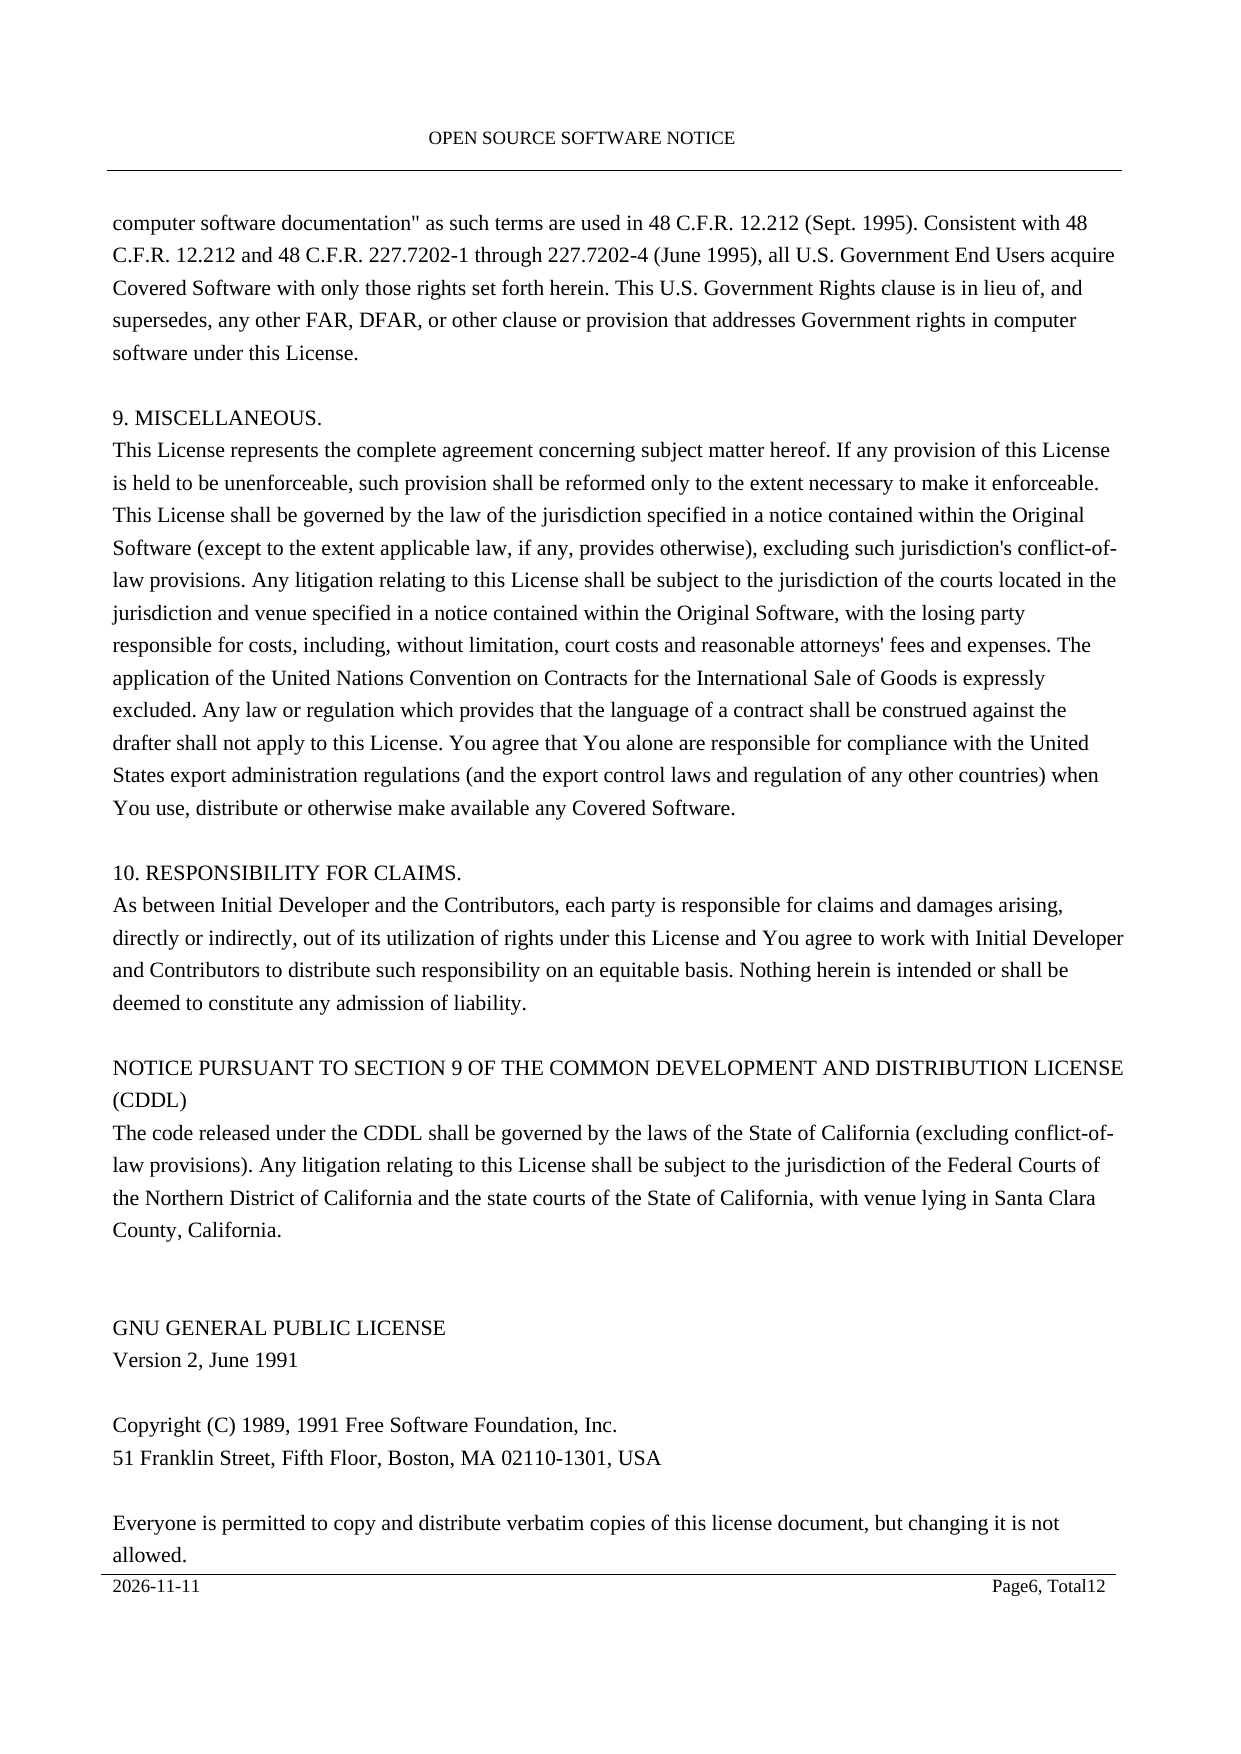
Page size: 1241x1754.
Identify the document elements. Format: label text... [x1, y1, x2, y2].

text This License represents the complete agreement concerning subject matter hereof. If any provision of this License is held to be unenforceable, such provision shall be reformed only to the extent necessary to make it enforceable. This License shall be governed by the law of the jurisdiction specified in a notice contained within the Original Software (except to the extent applicable law, if any, provides otherwise), excluding such jurisdiction's conflict-of-law provisions. Any litigation relating to this License shall be subject to the jurisdiction of the courts located in the jurisdiction and venue specified in a notice contained within the Original Software, with the losing party responsible for costs, including, without limitation, court costs and reasonable attorneys' fees and expenses. The application of the United Nations Convention on Contracts for the International Sale of Goods is expressly excluded. Any law or regulation which provides that the language of a contract shall be construed against the drafter shall not apply to this License. You agree that You alone are responsible for compliance with the United States export administration regulations (and the export control laws and regulation of any other countries) when You use, distribute or otherwise make available any Covered Software. [112, 434, 1128, 824]
text 51 Franklin Street, Fifth Floor, Boston, MA 02110-1301, USA [112, 1441, 1128, 1474]
text 9. MISCELLANEOUS. [112, 401, 1128, 434]
text Everyone is permitted to copy and distribute verbatim copies of this license document, but changing it is not allowed. [112, 1506, 1128, 1571]
text The code released under the CDDL shall be governed by the laws of the State of California (excluding conflict-of-law provisions). Any litigation relating to this License shall be subject to the jurisdiction of the Federal Courts of the Northern District of California and the state courts of the State of California, with venue lying in Santa Clara County, California. [112, 1116, 1128, 1246]
text 10. RESPONSIBILITY FOR CLAIMS. [112, 856, 1128, 889]
text As between Initial Developer and the Contributors, each party is responsible for claims and damages arising, directly or indirectly, out of its utilization of rights under this License and You agree to work with Initial Developer and Contributors to distribute such responsibility on an equitable basis. Nothing herein is intended or shall be deemed to constitute any admission of liability. [112, 889, 1128, 1019]
text Version 2, June 1991 [112, 1344, 1128, 1376]
text NOTICE PURSUANT TO SECTION 9 OF THE COMMON DEVELOPMENT AND DISTRIBUTION LICENSE (CDDL) [112, 1051, 1128, 1116]
text GNU GENERAL PUBLIC LICENSE [112, 1279, 1128, 1344]
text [112, 206, 1128, 369]
text Copyright (C) 1989, 1991 Free Software Foundation, Inc. [112, 1409, 1128, 1441]
